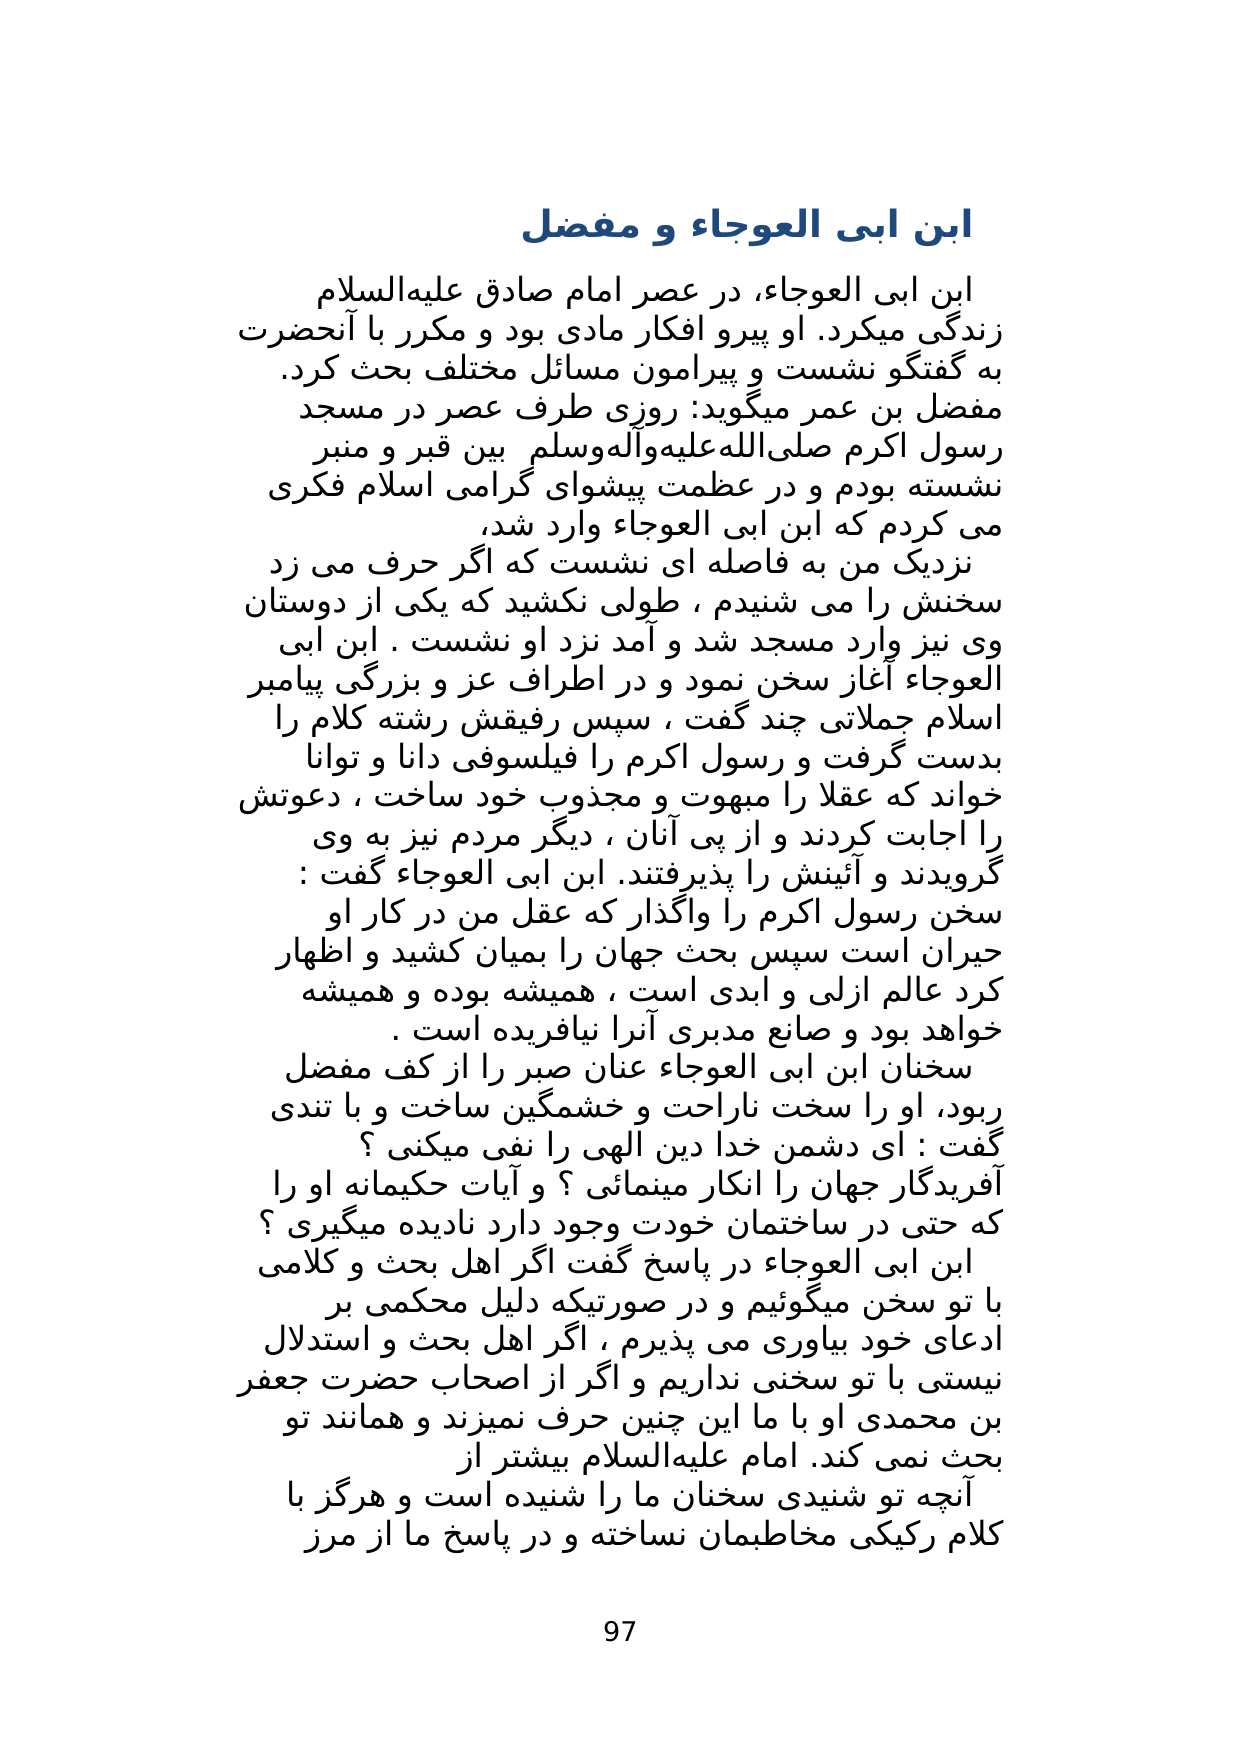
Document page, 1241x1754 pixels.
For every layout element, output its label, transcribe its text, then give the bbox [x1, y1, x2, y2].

text ابن ابی العوجاء در پاسخ گفت اگر اهل بحث و کلامی با تو سخن میگوئیم و در صورتیکه دلیل محکمی بر ادعای خود بیاوری می پذیرم ، اگر اهل بحث و استدلال نیستی با تو سخنی نداریم و اگر از اصحاب حضرت جعفر بن محمدی او با ما این چنین حرف نمیزند و همانند تو بحث نمی کند. امام عليه‌السلام بیشتر از [236, 1242, 1004, 1475]
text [236, 1475, 1004, 1553]
text ابن ابی العوجاء، در عصر امام صادق عليه‌السلام زندگی میکرد. او پیرو افکار مادی بود و مکرر با آنحضرت به گفتگو نشست و پیرامون مسائل مختلف بحث کرد. مفضل بن عمر میگوید: روزی طرف عصر در مسجد رسول اکرم صلى‌الله‌عليه‌وآله‌وسلم بین قبر و منبر نشسته بودم و در عظمت پیشوای گرامی اسلام فکری می کردم که ابن ابی العوجاء وارد شد، [236, 271, 1004, 543]
text نزدیک من به فاصله ای نشست که اگر حرف می زد سخنش را می شنیدم ، طولی نکشید که یکی از دوستان وی نیز وارد مسجد شد و آمد نزد او نشست . ابن ابی العوجاء آغاز سخن نمود و در اطراف عز و بزرگی پیامبر اسلام جملاتی چند گفت ، سپس رفیقش رشته کلام را بدست گرفت و رسول اکرم را فیلسوفی دانا و توانا خواند که عقلا را مبهوت و مجذوب خود ساخت ، دعوتش را اجابت کردند و از پی آنان ، دیگر مردم نیز به وی گرویدند و آئینش را پذیرفتند. ابن ابی العوجاء گفت : سخن رسول اکرم را واگذار که عقل من در کار او حیران است سپس بحث جهان را بمیان کشید و اظهار کرد عالم ازلی و ابدی است ، همیشه بوده و همیشه خواهد بود و صانع مدبری آنرا نیافریده است . [236, 543, 1004, 1048]
text سخنان ابن ابی العوجاء عنان صبر را از کف مفضل ربود، او را سخت ناراحت و خشمگین ساخت و با تندی گفت : ای دشمن خدا دین الهی را نفی میکنی ؟ آفریدگار جهان را انکار مینمائی ؟ و آیات حکیمانه او را که حتی در ساختمان خودت وجود دارد نادیده میگیری ؟ [236, 1048, 1004, 1242]
subtitle ابن ابی العوجاء و مفضل [236, 202, 1004, 246]
